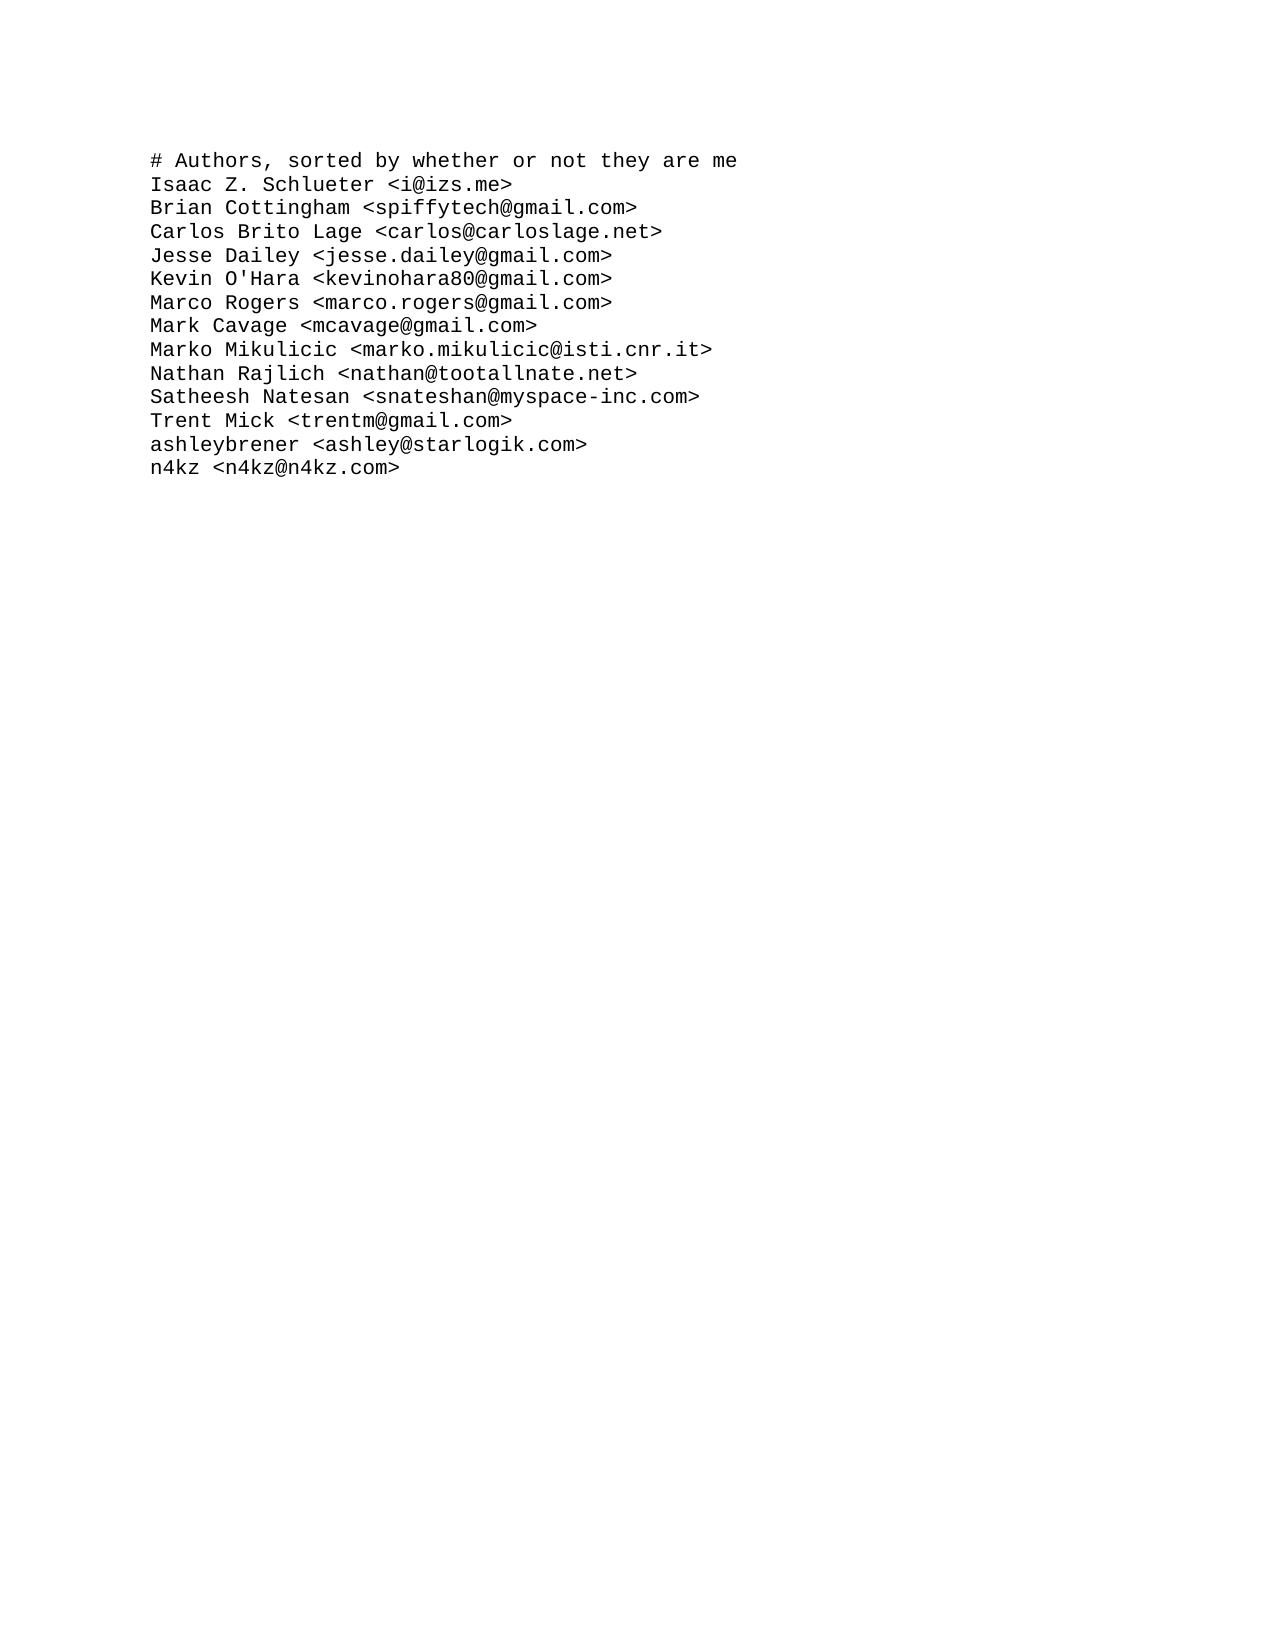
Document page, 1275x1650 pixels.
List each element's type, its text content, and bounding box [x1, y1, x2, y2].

text Nathan Rajlich <nathan@tootallnate.net> [150, 363, 1125, 386]
text Kevin O'Hara <kevinohara80@gmail.com> [150, 268, 1125, 292]
text Brian Cottingham <spiffytech@gmail.com> [150, 197, 1125, 221]
text Satheesh Natesan <snateshan@myspace-inc.com> [150, 386, 1125, 410]
text # Authors, sorted by whether or not they are me [150, 150, 1125, 174]
text Jesse Dailey <jesse.dailey@gmail.com> [150, 244, 1125, 268]
text Carlos Brito Lage <carlos@carloslage.net> [150, 221, 1125, 244]
text Trent Mick <trentm@gmail.com> [150, 410, 1125, 434]
text n4kz <n4kz@n4kz.com> [150, 457, 1125, 481]
text Marco Rogers <marco.rogers@gmail.com> [150, 292, 1125, 316]
text Isaac Z. Schlueter <i@izs.me> [150, 174, 1125, 197]
text Mark Cavage <mcavage@gmail.com> [150, 316, 1125, 339]
text Marko Mikulicic <marko.mikulicic@isti.cnr.it> [150, 339, 1125, 363]
text ashleybrener <ashley@starlogik.com> [150, 434, 1125, 457]
